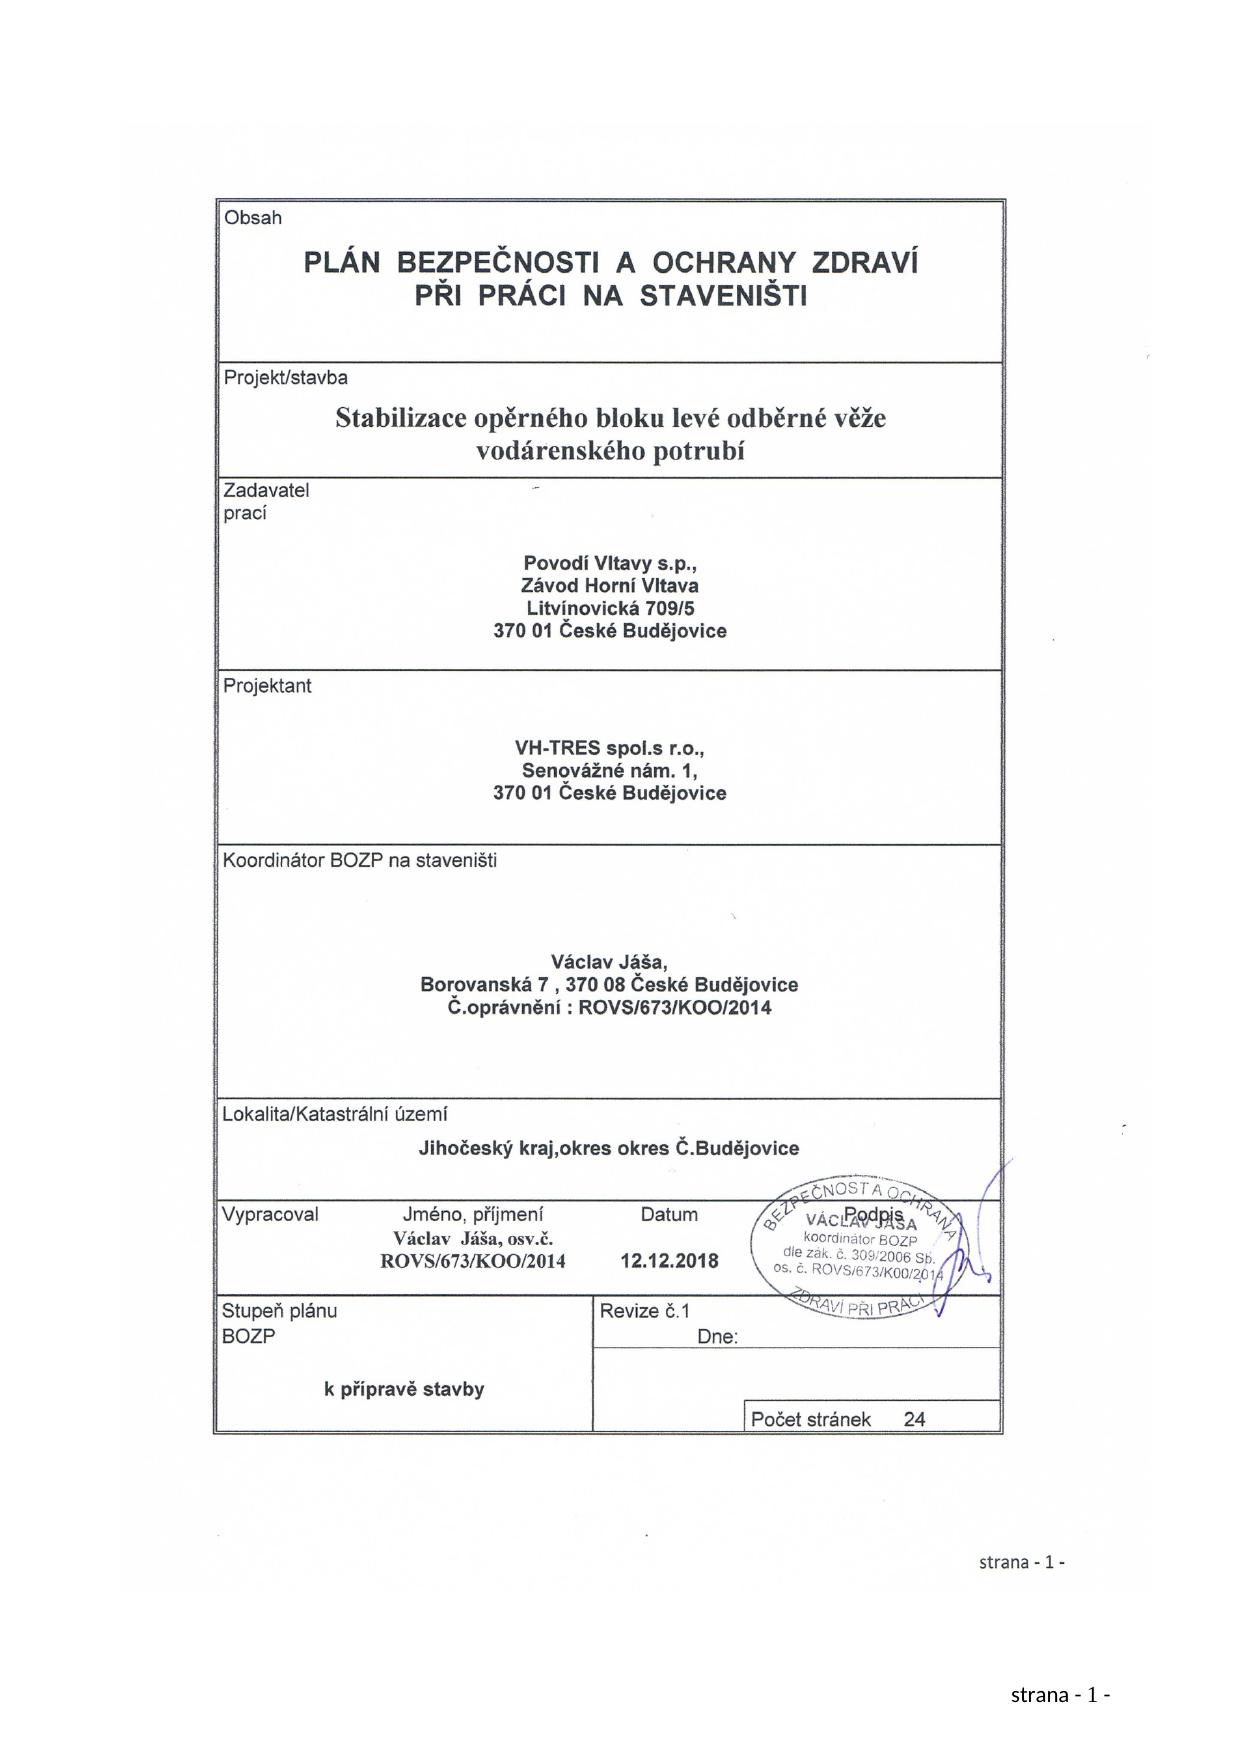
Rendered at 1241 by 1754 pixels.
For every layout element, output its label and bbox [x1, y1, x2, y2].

picture [120, 123, 1152, 1592]
